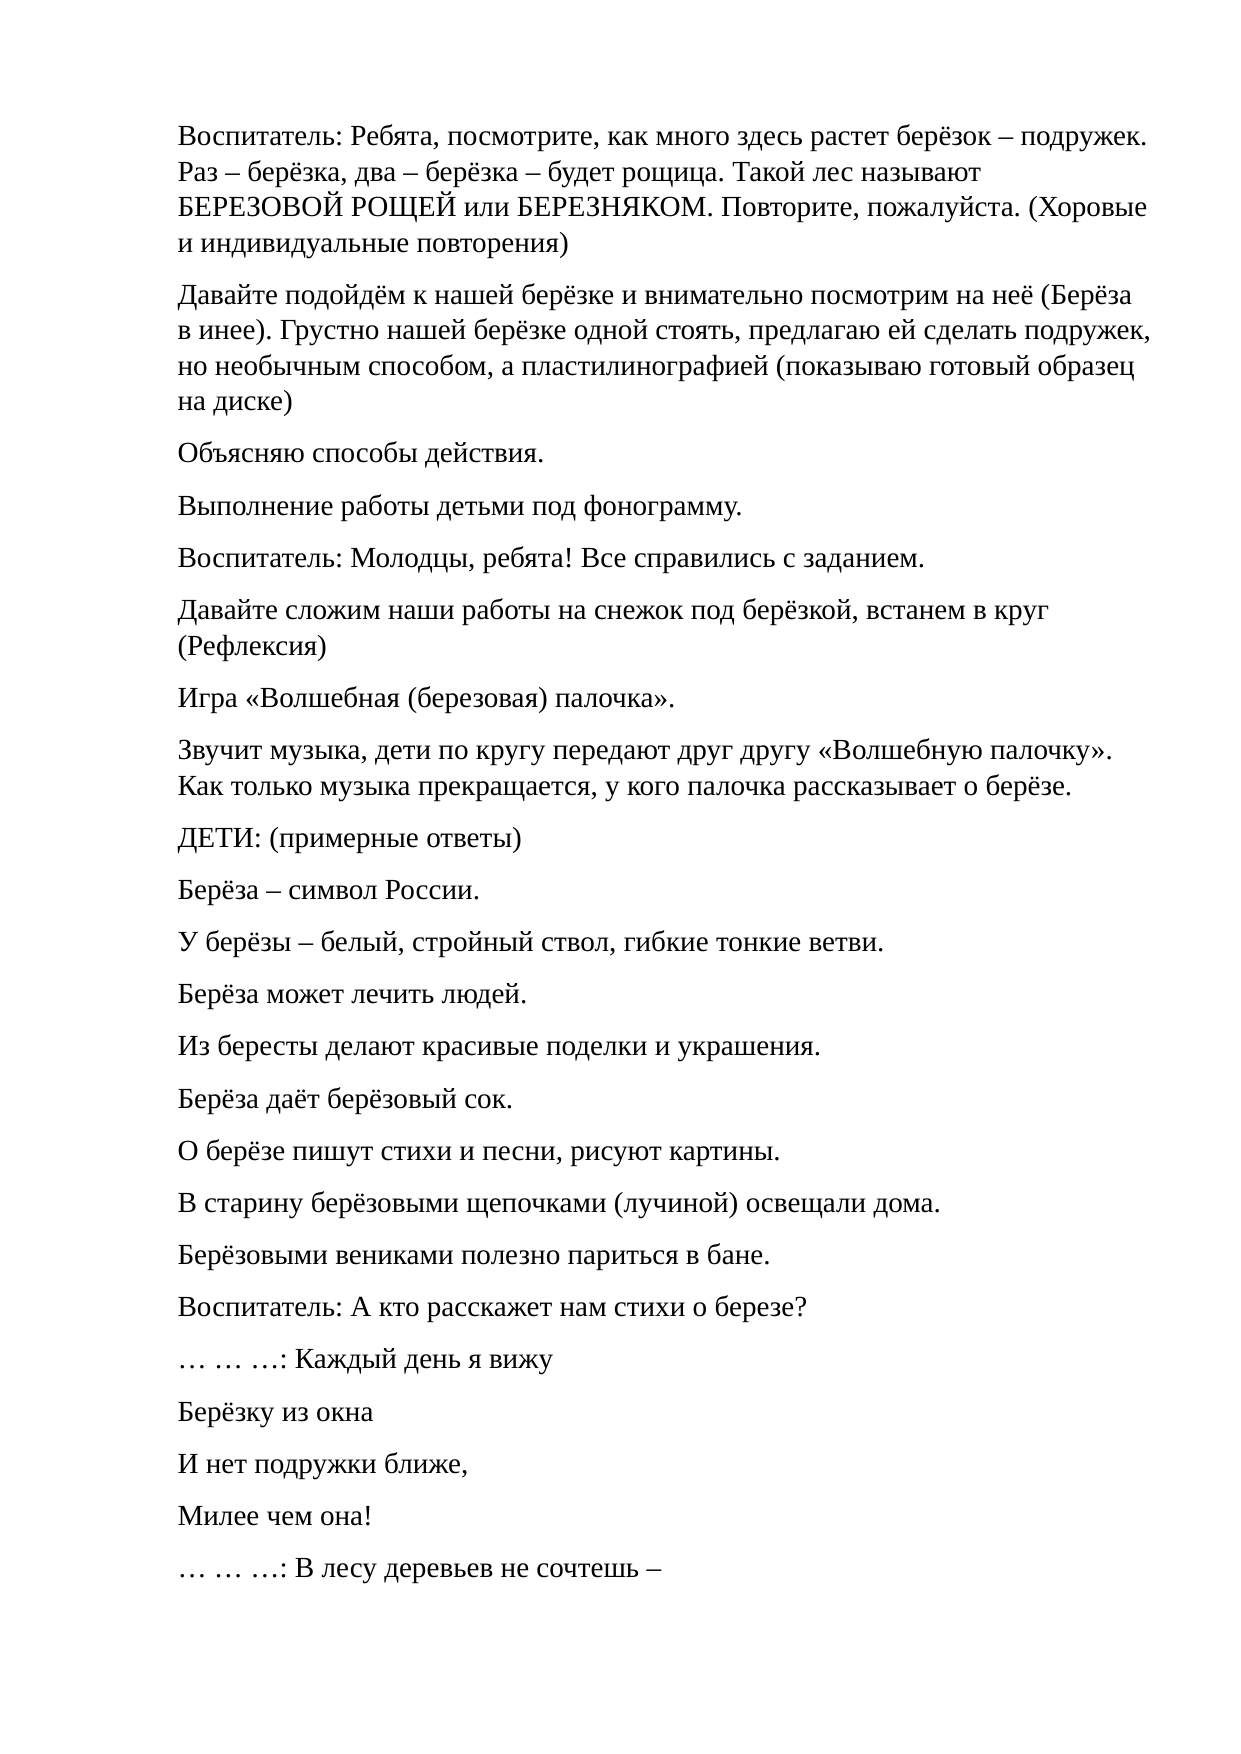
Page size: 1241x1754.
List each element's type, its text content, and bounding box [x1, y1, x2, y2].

text Давайте подойдём к нашей берёзке и внимательно посмотрим на неё (Берёза в инее). Грустно нашей берёзке одной стоять, предлагаю ей сделать подружек, но необычным способом, а пластилинографией (показываю готовый образец на диске) [177, 277, 1152, 417]
text Давайте сложим наши работы на снежок под берёзкой, встанем в круг (Рефлексия) [177, 592, 1152, 661]
text Игра «Волшебная (березовая) палочка». [177, 680, 1152, 713]
text В старину берёзовыми щепочками (лучиной) освещали дома. [177, 1185, 1152, 1219]
text И нет подружки ближе, [177, 1446, 1152, 1479]
text Звучит музыка, дети по кругу передают друг другу «Волшебную палочку». Как только музыка прекращается, у кого палочка рассказывает о берёзе. [177, 732, 1152, 801]
text У берёзы – белый, стройный ствол, гибкие тонкие ветви. [177, 924, 1152, 958]
text О берёзе пишут стихи и песни, рисуют картины. [177, 1133, 1152, 1166]
text … … …: В лесу деревьев не сочтешь – [177, 1550, 1152, 1584]
text Берёза может лечить людей. [177, 976, 1152, 1010]
text Выполнение работы детьми под фонограмму. [177, 488, 1152, 521]
text Берёза – символ России. [177, 872, 1152, 906]
text Воспитатель: Ребята, посмотрите, как много здесь растет берёзок – подружек. Раз – берёзка, два – берёзка – будет рощица. Такой лес называют БЕРЕЗОВОЙ РОЩЕЙ или БЕРЕЗНЯКОМ. Повторите, пожалуйста. (Хоровые и индивидуальные повторения) [177, 118, 1152, 258]
text Воспитатель: Молодцы, ребята! Все справились с заданием. [177, 540, 1152, 573]
text ДЕТИ: (примерные ответы) [177, 820, 1152, 853]
text Берёзку из окна [177, 1394, 1152, 1427]
text Милее чем она! [177, 1498, 1152, 1532]
text Из бересты делают красивые поделки и украшения. [177, 1028, 1152, 1062]
text Объясняю способы действия. [177, 436, 1152, 469]
text Воспитатель: А кто расскажет нам стихи о березе? [177, 1289, 1152, 1323]
text … … …: Каждый день я вижу [177, 1342, 1152, 1375]
text Берёза даёт берёзовый сок. [177, 1081, 1152, 1114]
text Берёзовыми вениками полезно париться в бане. [177, 1237, 1152, 1271]
